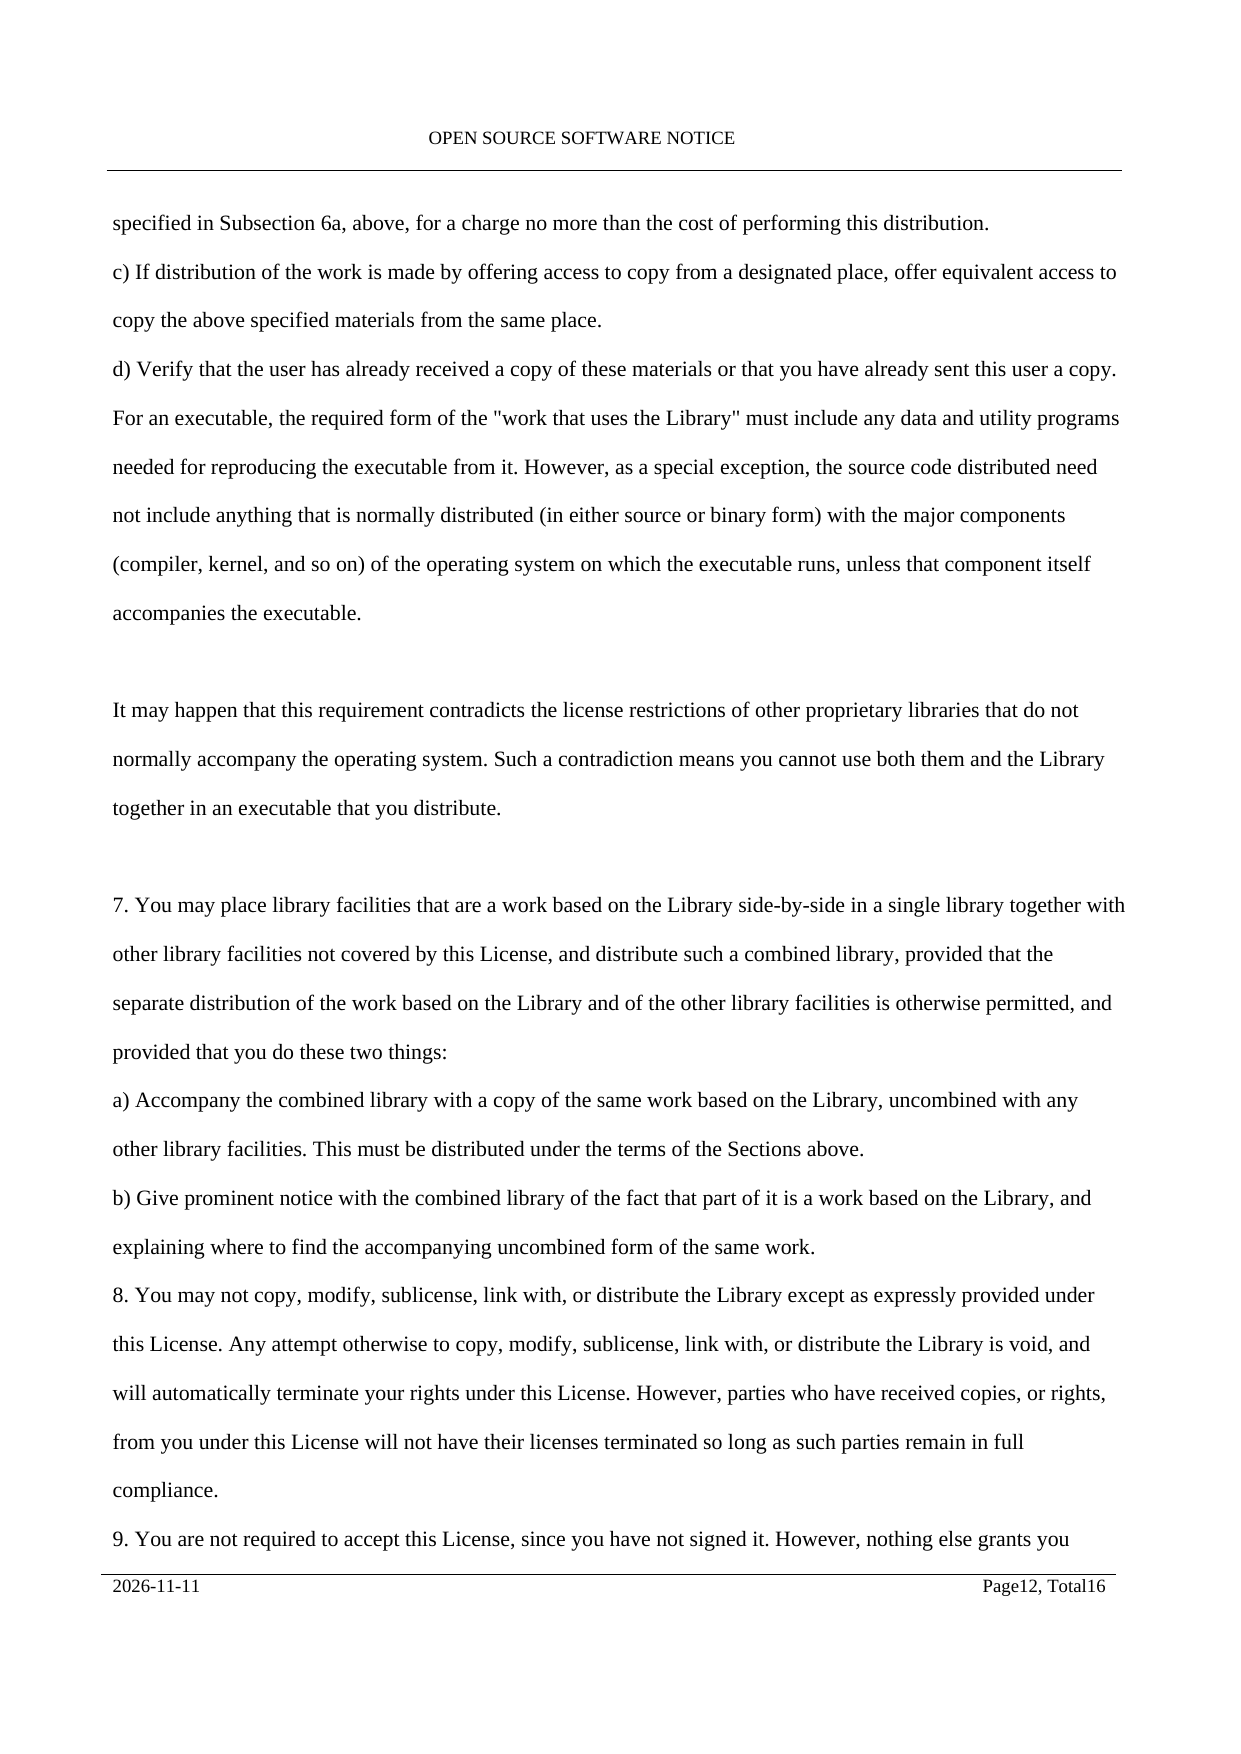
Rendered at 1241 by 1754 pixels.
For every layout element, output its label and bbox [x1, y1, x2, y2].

text [112, 206, 1128, 1555]
